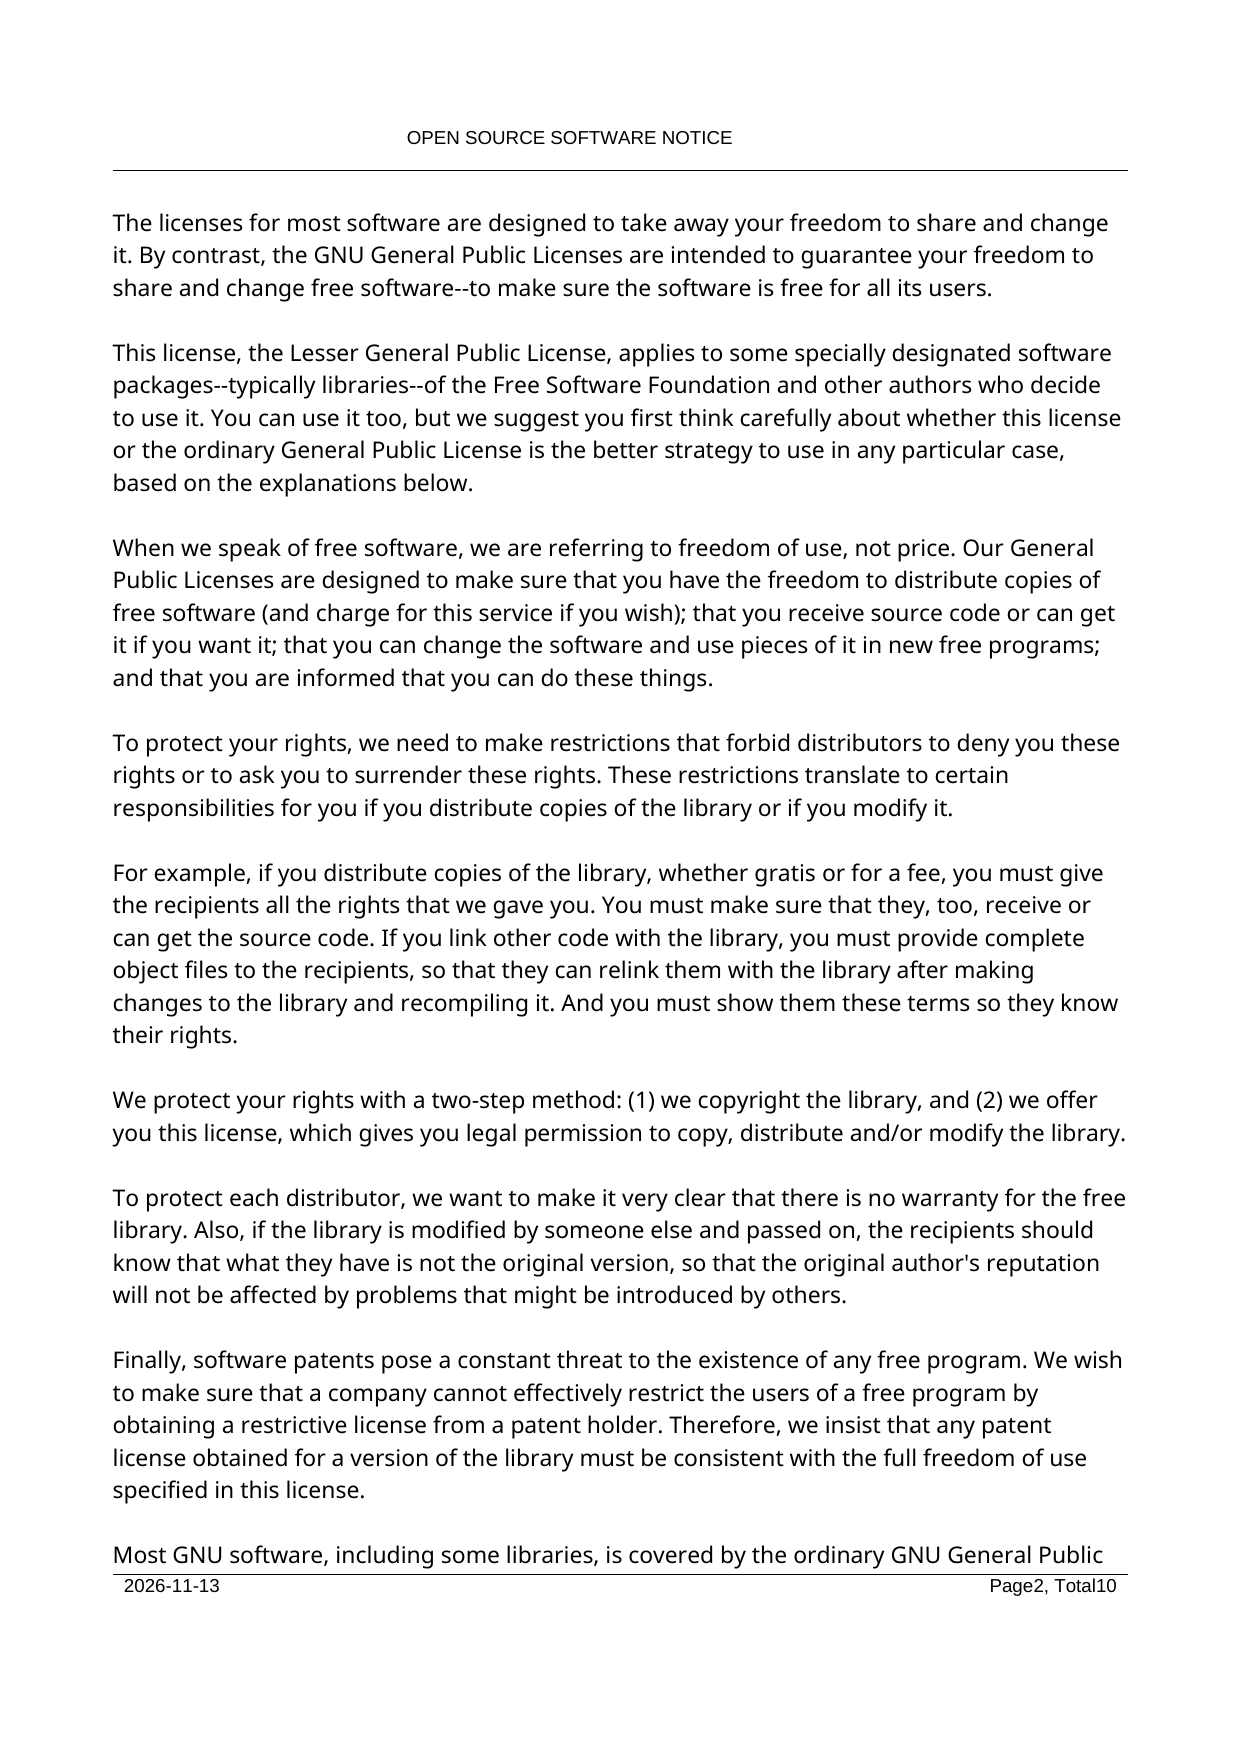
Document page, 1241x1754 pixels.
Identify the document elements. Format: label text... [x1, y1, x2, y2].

text Finally, software patents pose a constant threat to the existence of any free program. We wish to make sure that a company cannot effectively restrict the users of a free program by obtaining a restrictive license from a patent holder. Therefore, we insist that any patent license obtained for a version of the library must be consistent with the full freedom of use specified in this license. [112, 1344, 1128, 1506]
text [112, 1539, 1128, 1571]
text When we speak of free software, we are referring to freedom of use, not price. Our General Public Licenses are designed to make sure that you have the freedom to distribute copies of free software (and charge for this service if you wish); that you receive source code or can get it if you want it; that you can change the software and use pieces of it in new free programs; and that you are informed that you can do these things. [112, 531, 1128, 694]
text This license, the Lesser General Public License, applies to some specially designated software packages--typically libraries--of the Free Software Foundation and other authors who decide to use it. You can use it too, but we suggest you first think carefully about whether this license or the ordinary General Public License is the better strategy to use in any particular case, based on the explanations below. [112, 336, 1128, 499]
text We protect your rights with a two-step method: (1) we copyright the library, and (2) we offer you this license, which gives you legal permission to copy, distribute and/or modify the library. [112, 1084, 1128, 1149]
text To protect your rights, we need to make restrictions that forbid distributors to deny you these rights or to ask you to surrender these rights. These restrictions translate to certain responsibilities for you if you distribute copies of the library or if you modify it. [112, 726, 1128, 824]
text The licenses for most software are designed to take away your freedom to share and change it. By contrast, the GNU General Public Licenses are intended to guarantee your freedom to share and change free software--to make sure the software is free for all its users. [112, 206, 1128, 304]
text To protect each distributor, we want to make it very clear that there is no warranty for the free library. Also, if the library is modified by someone else and passed on, the recipients should know that what they have is not the original version, so that the original author's reputation will not be affected by problems that might be introduced by others. [112, 1181, 1128, 1311]
text For example, if you distribute copies of the library, whether gratis or for a fee, you must give the recipients all the rights that we gave you. You must make sure that they, too, receive or can get the source code. If you link other code with the library, you must provide complete object files to the recipients, so that they can relink them with the library after making changes to the library and recompiling it. And you must show them these terms so they know their rights. [112, 856, 1128, 1051]
